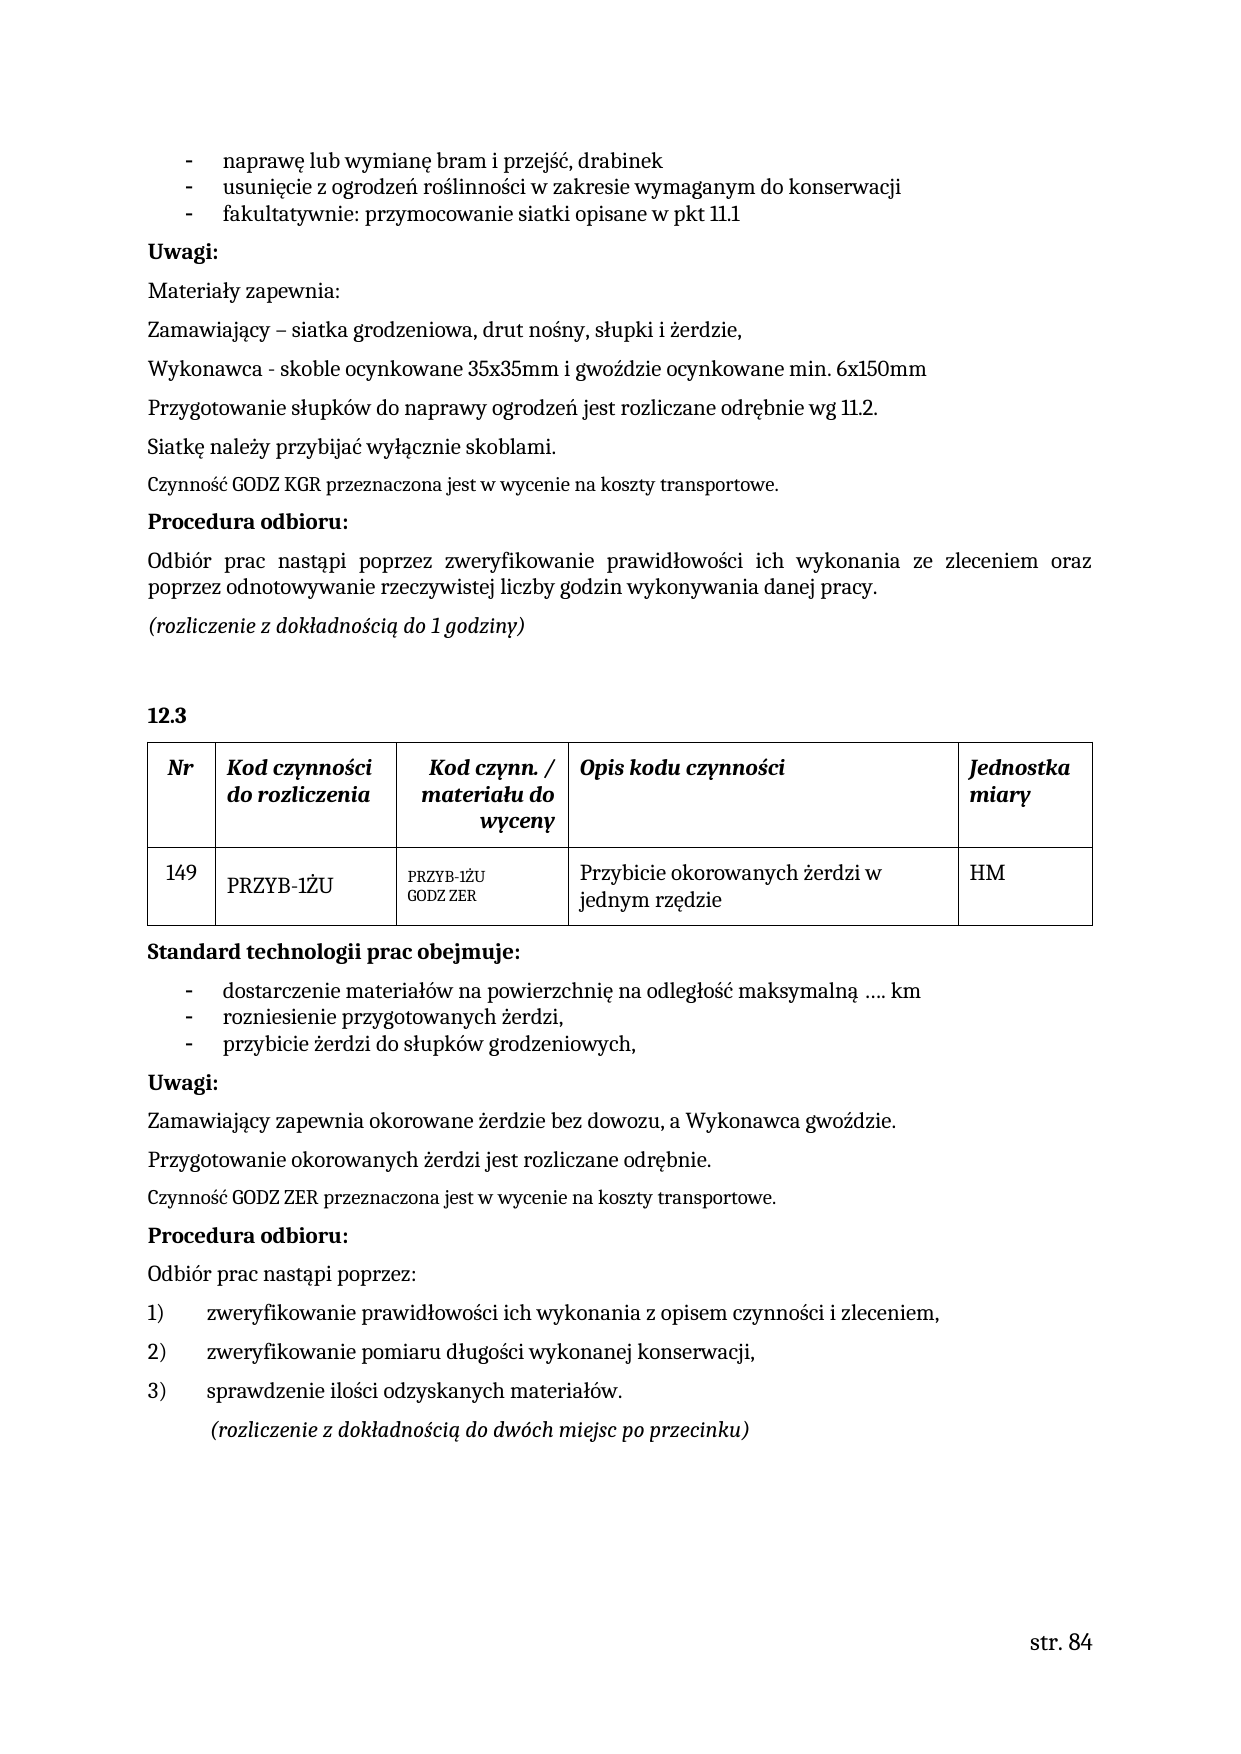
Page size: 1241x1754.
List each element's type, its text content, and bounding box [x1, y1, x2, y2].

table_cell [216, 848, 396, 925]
text (rozliczenie z dokładnością do 1 godziny) [148, 613, 1093, 639]
text Odbiór prac nastąpi poprzez: [148, 1261, 1093, 1288]
text Uwagi: [148, 1069, 1093, 1096]
text Standard technologii prac obejmuje: [148, 939, 1093, 965]
list zweryfikowanie prawidłowości ich wykonania z opisem czynności i zleceniem, [148, 1300, 1093, 1326]
list fakultatywnie: przymocowanie siatki opisane w pkt 11.1 [185, 200, 1093, 227]
list zweryfikowanie pomiaru długości wykonanej konserwacji, [148, 1339, 1093, 1365]
text Czynność GODZ ZER przeznaczona jest w wycenie na koszty transportowe. [148, 1186, 1093, 1210]
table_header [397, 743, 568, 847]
list usunięcie z ogrodzeń roślinności w zakresie wymaganym do konserwacji [185, 174, 1093, 200]
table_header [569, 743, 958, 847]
text Uwagi: [148, 239, 1093, 266]
list dostarczenie materiałów na powierzchnię na odległość maksymalną …. km [185, 978, 1093, 1004]
list naprawę lub wymianę bram i przejść, drabinek [185, 148, 1093, 174]
text Procedura odbioru: [148, 1222, 1093, 1249]
text Czynność GODZ KGR przeznaczona jest w wycenie na koszty transportowe. [148, 472, 1093, 496]
text 12.3 [148, 703, 1093, 729]
list rozniesienie przygotowanych żerdzi, [185, 1004, 1093, 1031]
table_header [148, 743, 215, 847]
text Zamawiający zapewnia okorowane żerdzie bez dowozu, a Wykonawca gwoździe. [148, 1108, 1093, 1134]
list sprawdzenie ilości odzyskanych materiałów. [148, 1378, 1093, 1404]
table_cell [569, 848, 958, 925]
text Wykonawca - skoble ocynkowane 35x35mm i gwoździe ocynkowane min. 6x150mm [148, 356, 1093, 382]
text Procedura odbioru: [148, 509, 1093, 535]
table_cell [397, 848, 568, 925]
text Zamawiający – siatka grodzeniowa, drut nośny, słupki i żerdzie, [148, 317, 1093, 343]
text Przygotowanie okorowanych żerdzi jest rozliczane odrębnie. [148, 1147, 1093, 1173]
list przybicie żerdzi do słupków grodzeniowych, [185, 1031, 1093, 1057]
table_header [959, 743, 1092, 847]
text Materiały zapewnia: [148, 278, 1093, 304]
text Siatkę należy przybijać wyłącznie skoblami. [148, 433, 1093, 460]
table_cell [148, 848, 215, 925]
text (rozliczenie z dokładnością do dwóch miejsc po przecinku) [148, 1417, 1093, 1443]
text Przygotowanie słupków do naprawy ogrodzeń jest rozliczane odrębnie wg 11.2. [148, 394, 1093, 421]
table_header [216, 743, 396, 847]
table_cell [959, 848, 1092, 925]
text Odbiór prac nastąpi poprzez zweryfikowanie prawidłowości ich wykonania ze zleceniem oraz poprzez odnotowywanie rzeczywistej liczby godzin wykonywania danej pracy. [148, 548, 1093, 600]
